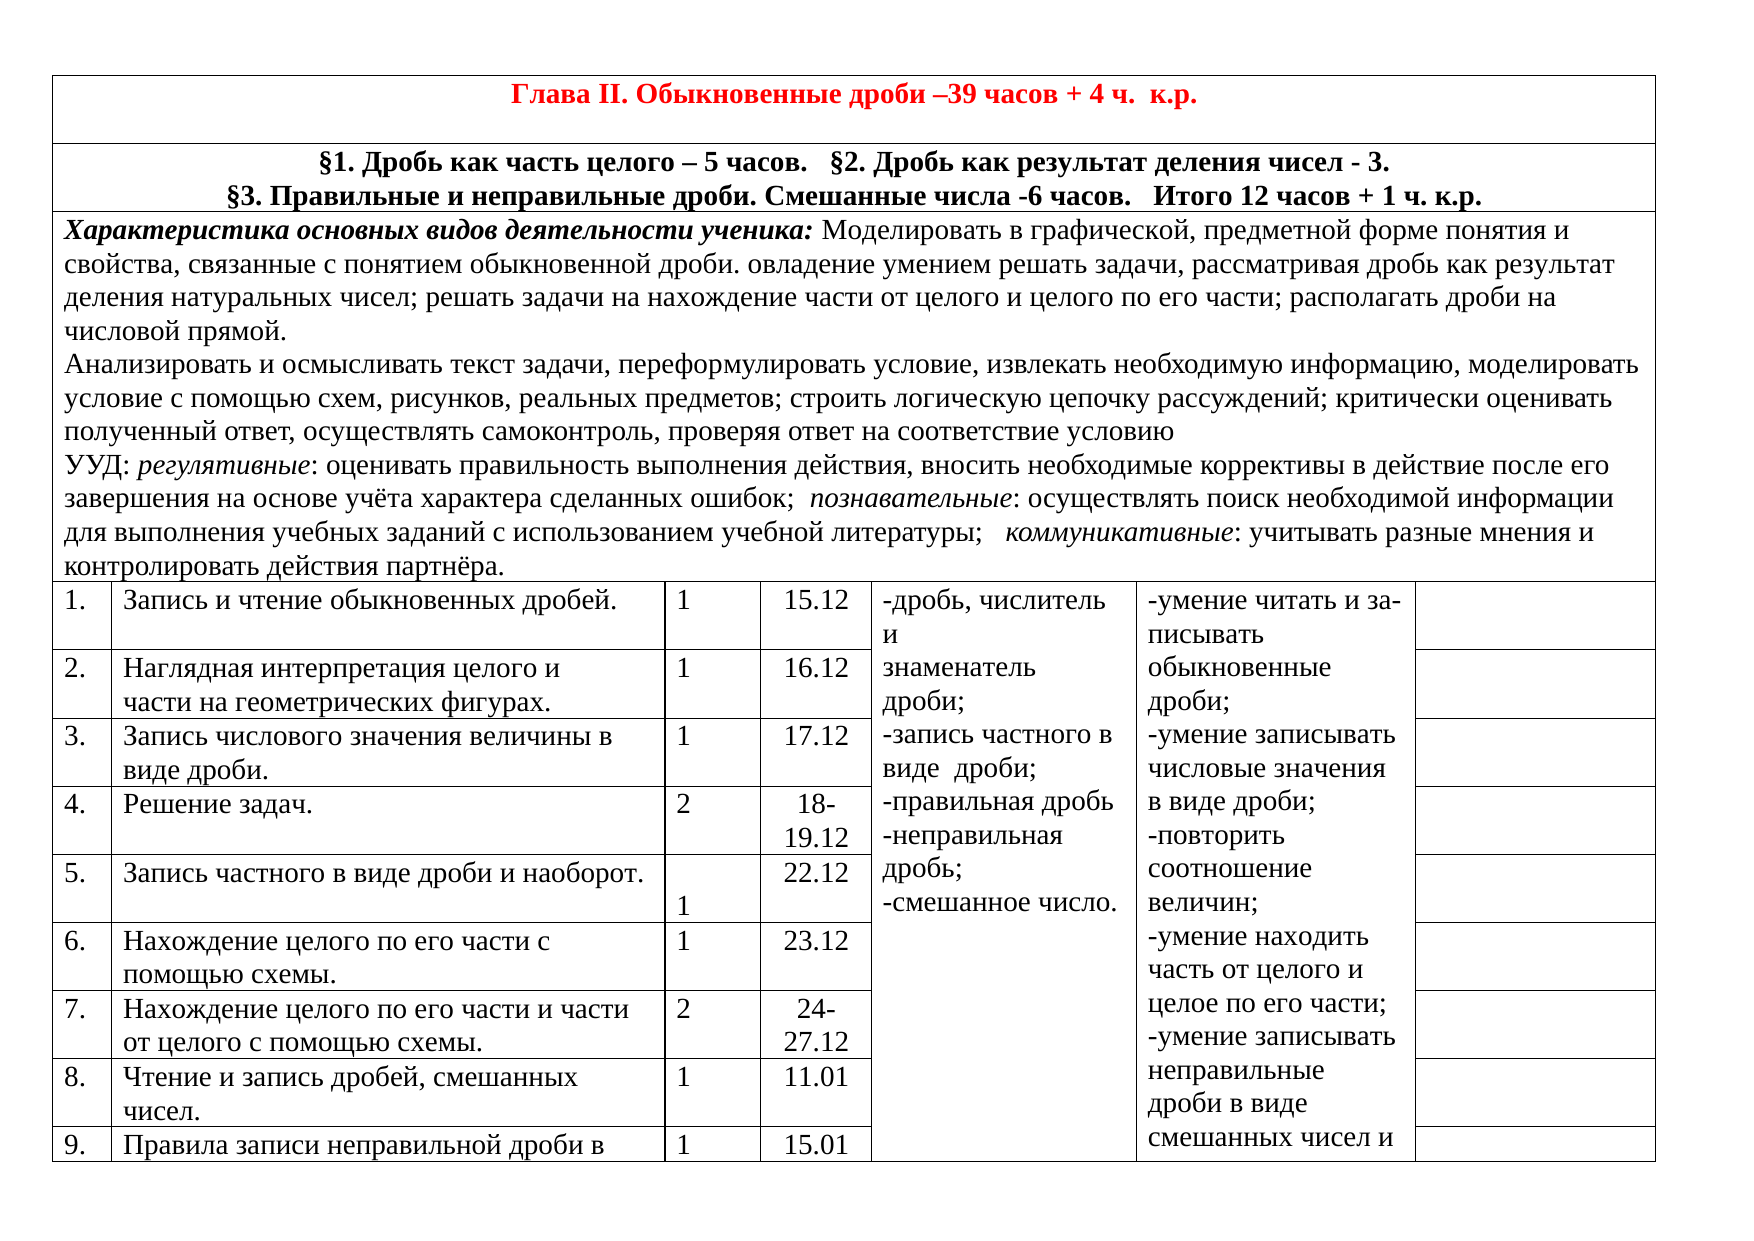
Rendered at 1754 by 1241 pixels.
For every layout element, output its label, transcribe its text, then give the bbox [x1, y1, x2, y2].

table_cell 2. [53, 650, 111, 717]
table_cell Глава II. Обыкновенные дроби –39 часов + 4 ч. к.р. [53, 76, 1655, 143]
table_cell [1416, 1059, 1655, 1126]
table_cell 1 [666, 650, 760, 717]
table_cell [1416, 650, 1655, 717]
table_cell 2 [666, 991, 760, 1058]
table_cell 3. [53, 719, 111, 786]
table_cell §1. Дробь как часть целого – 5 часов. §2. Дробь как результат деления чисел - 3. §3. Правильные и неправильные дроби. Смешанные числа -6 часов. Итого 12 часов + 1 ч. к.р. [53, 144, 1655, 211]
table_cell Запись и чтение обыкновенных дробей. [112, 582, 664, 649]
table_cell 24-27.12 [761, 991, 871, 1058]
table_cell Характеристика основных видов деятельности ученика: Моделировать в графической, предметной форме понятия и свойства, связанные с понятием обыкновенной дроби. овладение умением решать задачи, рассматривая дробь как результат деления натуральных чисел; решать задачи на нахождение части от целого и целого по его части; располагать дроби на числовой прямой. Анализировать и осмысливать текст задачи, переформулировать условие, извлекать необходимую информацию, моделировать условие с помощью схем, рисунков, реальных предметов; строить логическую цепочку рассуждений; критически оценивать полученный ответ, осуществлять самоконтроль, проверяя ответ на соответствие условию УУД: регулятивные: оценивать правильность выполнения действия, вносить необходимые коррективы в действие после его завершения на основе учёта характера сделанных ошибок; познавательные: осуществлять поиск необходимой информации для выполнения учебных заданий с использованием учебной литературы; коммуникативные: учитывать разные мнения и контролировать действия партнёра. [53, 212, 1655, 581]
table_cell Решение задач. [112, 787, 664, 854]
table_cell [1416, 991, 1655, 1058]
table_cell 23.12 [761, 923, 871, 990]
table_cell -дробь, числитель и знаменатель дроби; -запись частного в виде дроби; -правильная дробь -неправильная дробь; -смешанное число. [872, 582, 1136, 1161]
table_cell [1416, 923, 1655, 990]
table_cell 5. [53, 855, 111, 922]
table_cell 15.12 [761, 582, 871, 649]
table_cell [1416, 719, 1655, 786]
table_cell 1 [666, 1127, 760, 1161]
table_cell [1416, 582, 1655, 649]
table_cell 1 [666, 855, 760, 922]
table_cell 4. [53, 787, 111, 854]
table_cell Чтение и запись дробей, смешанных чисел. [112, 1059, 664, 1126]
table_cell 1 [666, 923, 760, 990]
table_cell 11.01 [761, 1059, 871, 1126]
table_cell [112, 1127, 664, 1161]
table_cell 2 [666, 787, 760, 854]
table_cell 7. [53, 991, 111, 1058]
table_cell -умение читать и за- писывать обыкновенные дроби; -умение записывать числовые значения в виде дроби; -повторить соотношение величин; -умение находить часть от целого и целое по его части; -умение записывать неправильные дроби в виде смешанных чисел и наоборот; -решение задач на нахождение части от целого и целого по его части, опираясь на определение дроби и используя схему. [1137, 582, 1415, 1161]
table_cell Запись частного в виде дроби и наоборот. [112, 855, 664, 922]
table_cell [1416, 1127, 1655, 1161]
table_cell 15.01 [761, 1127, 871, 1161]
table_cell Наглядная интерпретация целого и части на геометрических фигурах. [112, 650, 664, 717]
table_cell [1416, 855, 1655, 922]
table_cell 8. [53, 1059, 111, 1126]
table_cell 1 [666, 582, 760, 649]
table_cell 6. [53, 923, 111, 990]
table_cell 16.12 [761, 650, 871, 717]
table_cell 22.12 [761, 855, 871, 922]
table_cell 1 [666, 1059, 760, 1126]
table_cell 1. [53, 582, 111, 649]
table_cell Нахождение целого по его части и части от целого с помощью схемы. [112, 991, 664, 1058]
table_cell [1416, 787, 1655, 854]
table_cell Нахождение целого по его части с помощью схемы. [112, 923, 664, 990]
table_cell 1 [666, 719, 760, 786]
table_cell 9. [53, 1127, 111, 1161]
table_cell 18-19.12 [761, 787, 871, 854]
table_cell Запись числового значения величины в виде дроби. [112, 719, 664, 786]
table_cell 17.12 [761, 719, 871, 786]
